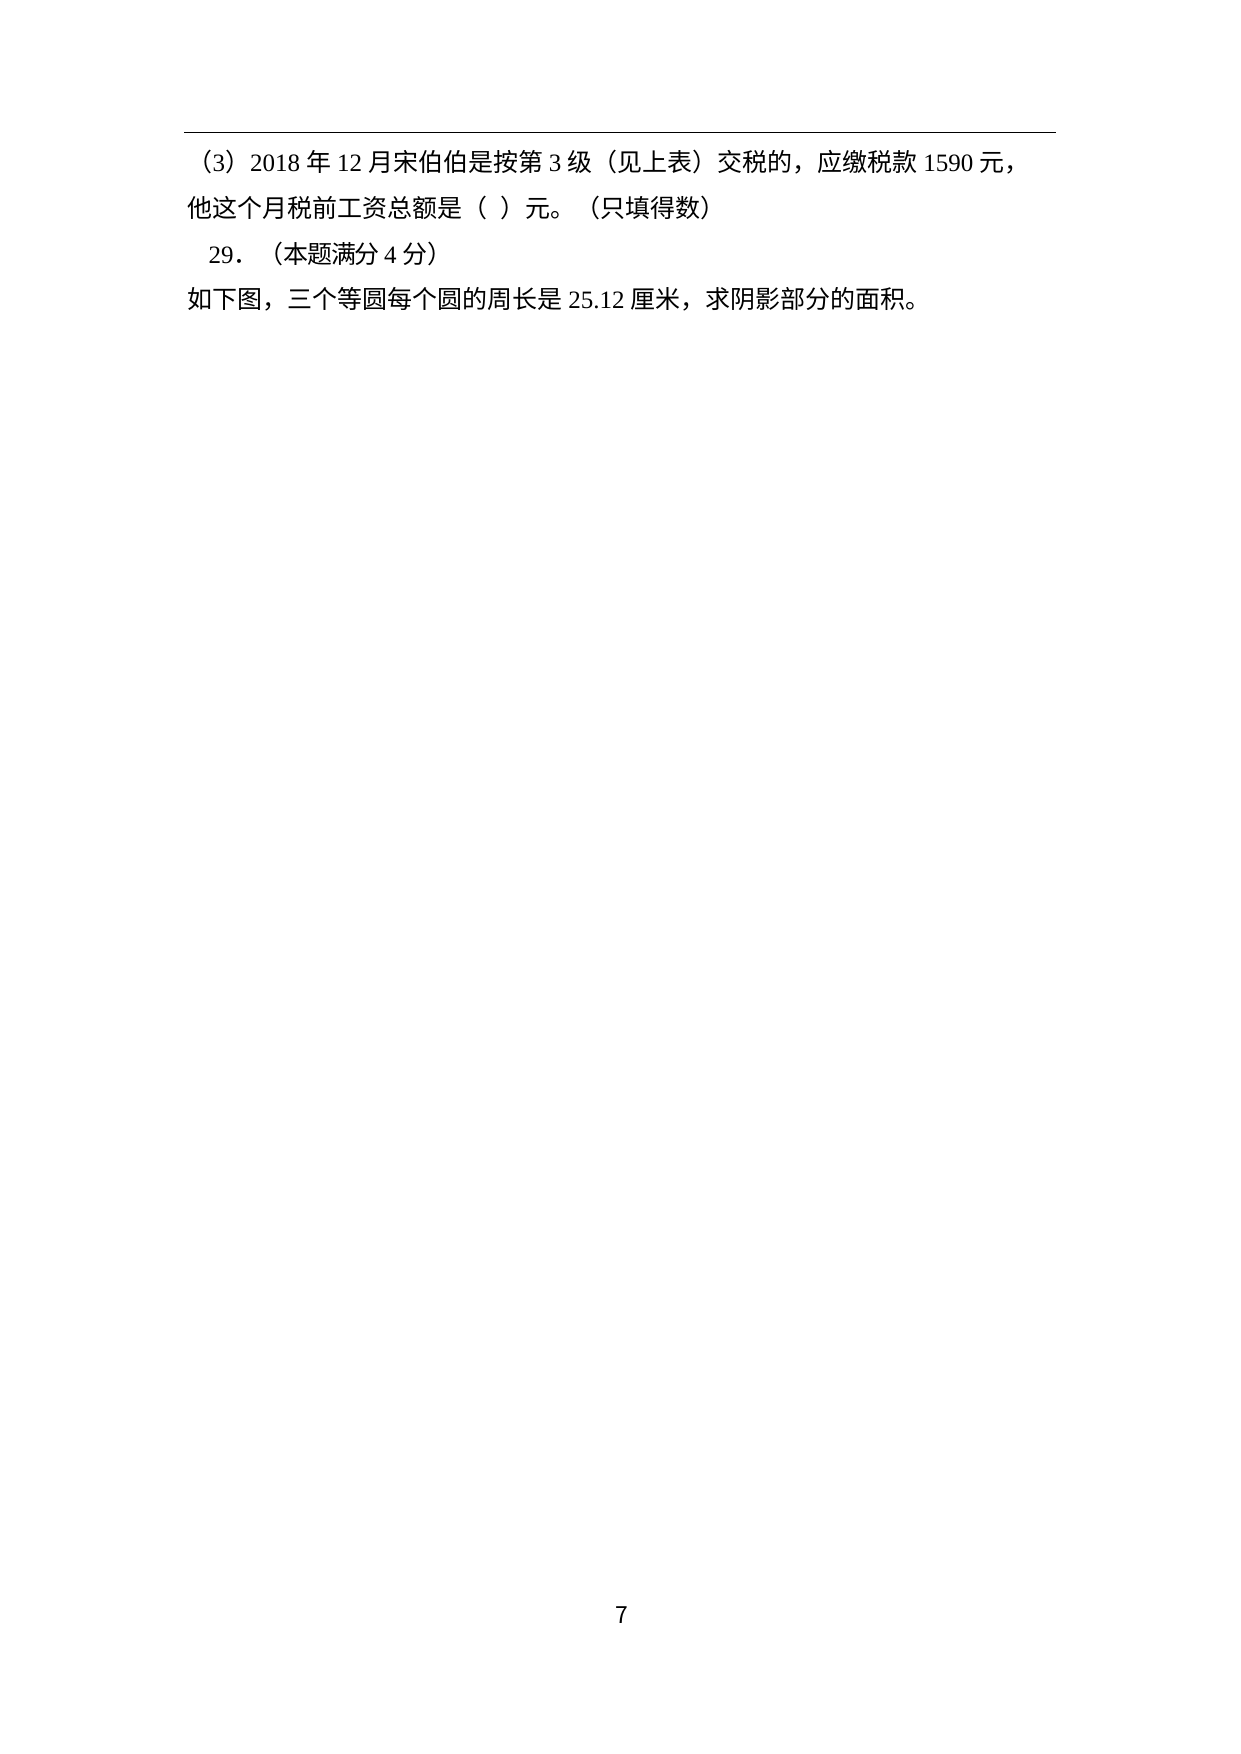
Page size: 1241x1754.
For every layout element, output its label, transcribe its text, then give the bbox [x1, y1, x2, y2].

text 如下图，三个等圆每个圆的周长是 25.12 厘米，求阴影部分的面积。 [187, 279, 1078, 316]
text 29．（本题满分 4 分） [208, 235, 1078, 271]
text （3）2018 年 12 月宋伯伯是按第 3 级（见上表）交税的，应缴税款 1590 元，他这个月税前工资总额是（ ）元。（只填得数） [187, 143, 1053, 225]
